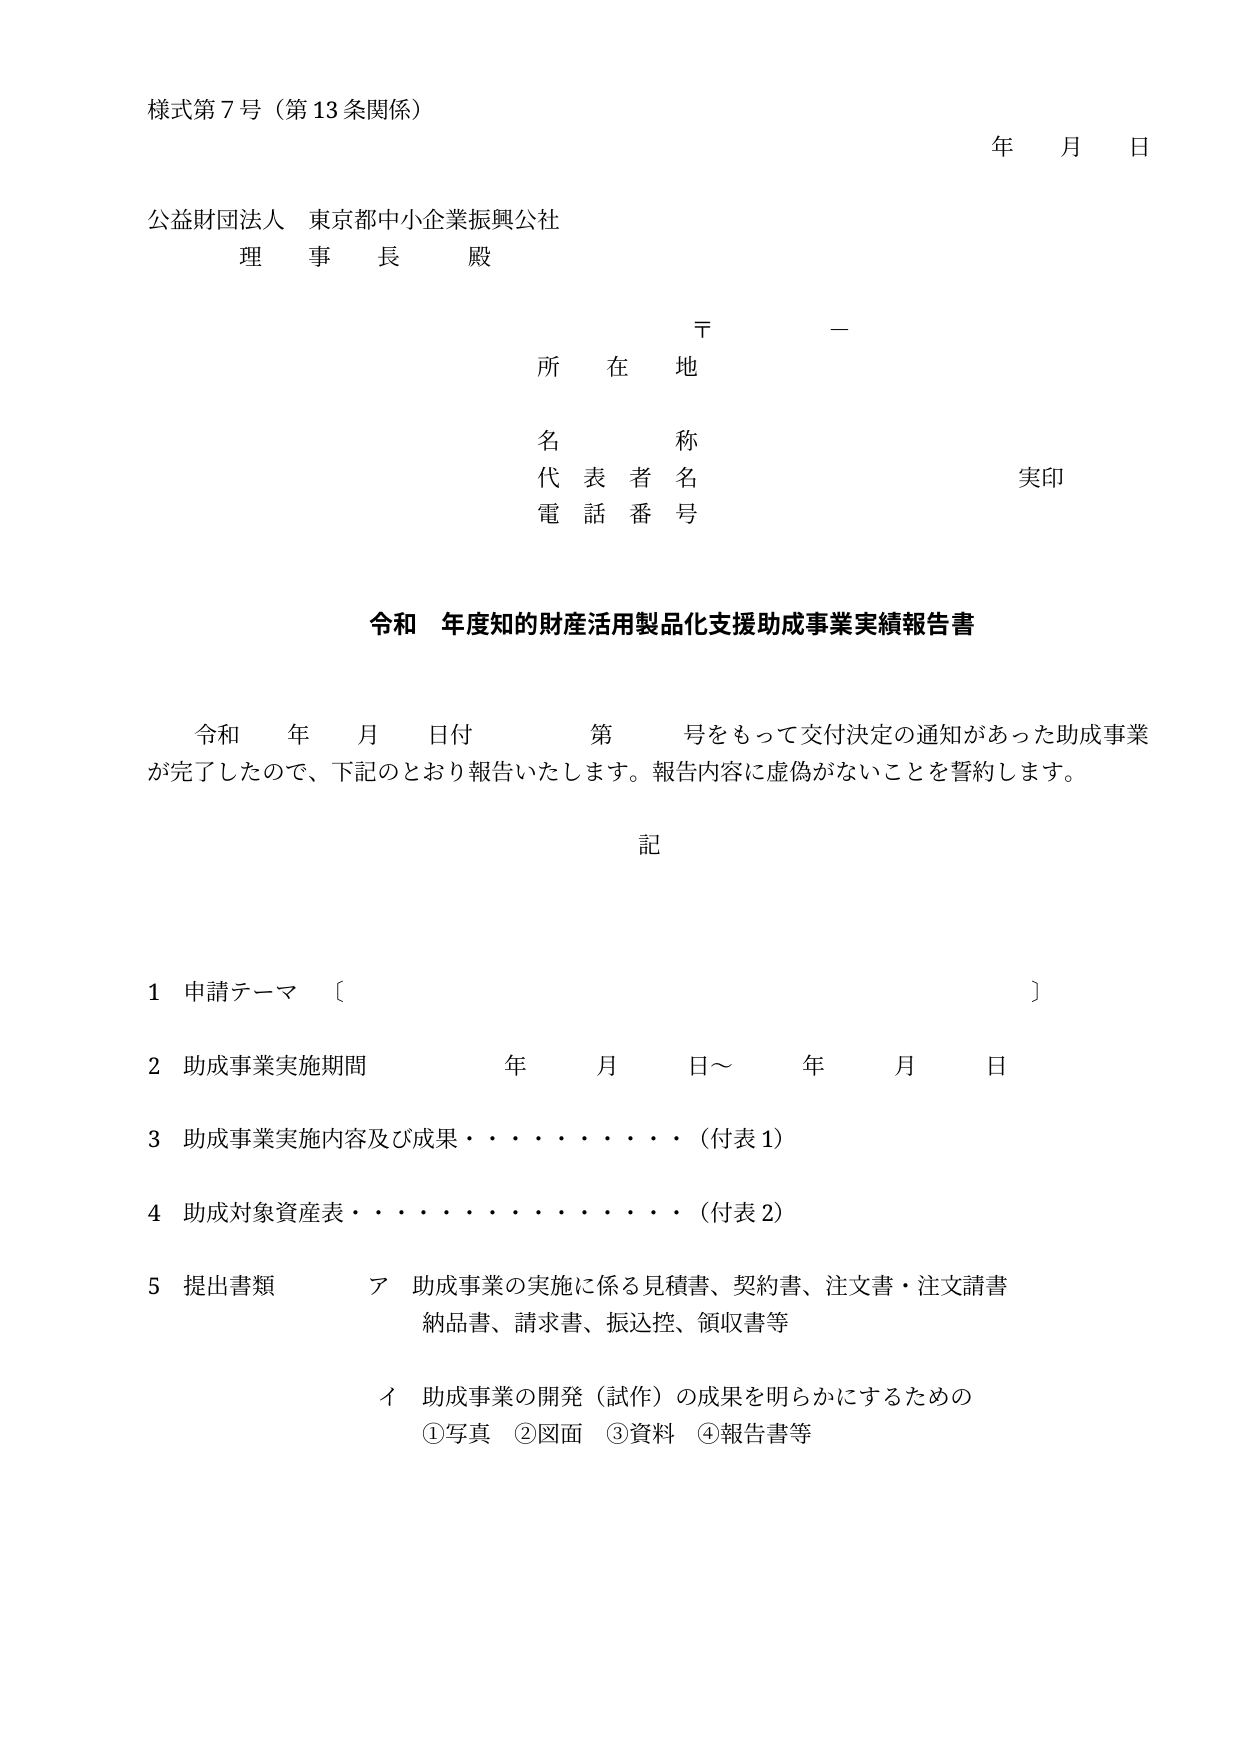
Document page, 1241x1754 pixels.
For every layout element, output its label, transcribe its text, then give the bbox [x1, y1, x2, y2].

text 所 在 地 [148, 347, 1152, 384]
text 5 提出書類 ア 助成事業の実施に係る見積書、契約書、注文書・注文請書 [148, 1267, 1152, 1303]
text 名 称 [148, 421, 1152, 458]
text 3 助成事業実施内容及び成果・・・・・・・・・・（付表1） [148, 1119, 1152, 1156]
text 様式第７号（第13条関係） [148, 90, 1152, 127]
text 年 月 日 [148, 127, 1152, 163]
text 電 話 番 号 [148, 494, 1152, 531]
text ①写真 ②図面 ③資料 ④報告書等 [148, 1414, 1152, 1451]
text 4 助成対象資産表・・・・・・・・・・・・・・・（付表2） [148, 1193, 1152, 1230]
text 理 事 長 殿 [148, 237, 1152, 274]
text 2 助成事業実施期間 年 月 日～ 年 月 日 [148, 1046, 1152, 1083]
subtitle 記 [148, 825, 1152, 862]
text 納品書、請求書、振込控、領収書等 [423, 1303, 1152, 1340]
text 公益財団法人 東京都中小企業振興公社 [148, 200, 1152, 237]
text 令和 年 月 日付 第 号をもって交付決定の通知があった助成事業が完了したので、下記のとおり報告いたします。報告内容に虚偽がないことを誓約します。 [148, 715, 1152, 789]
text 〒 － [691, 311, 1152, 347]
text 代 表 者 名 実印 [148, 458, 1152, 494]
text 1 申請テーマ 〔 〕 [148, 972, 1152, 1009]
text イ 助成事業の開発（試作）の成果を明らかにするための [148, 1377, 1152, 1414]
text 令和 年度知的財産活用製品化支援助成事業実績報告書 [148, 605, 1152, 642]
